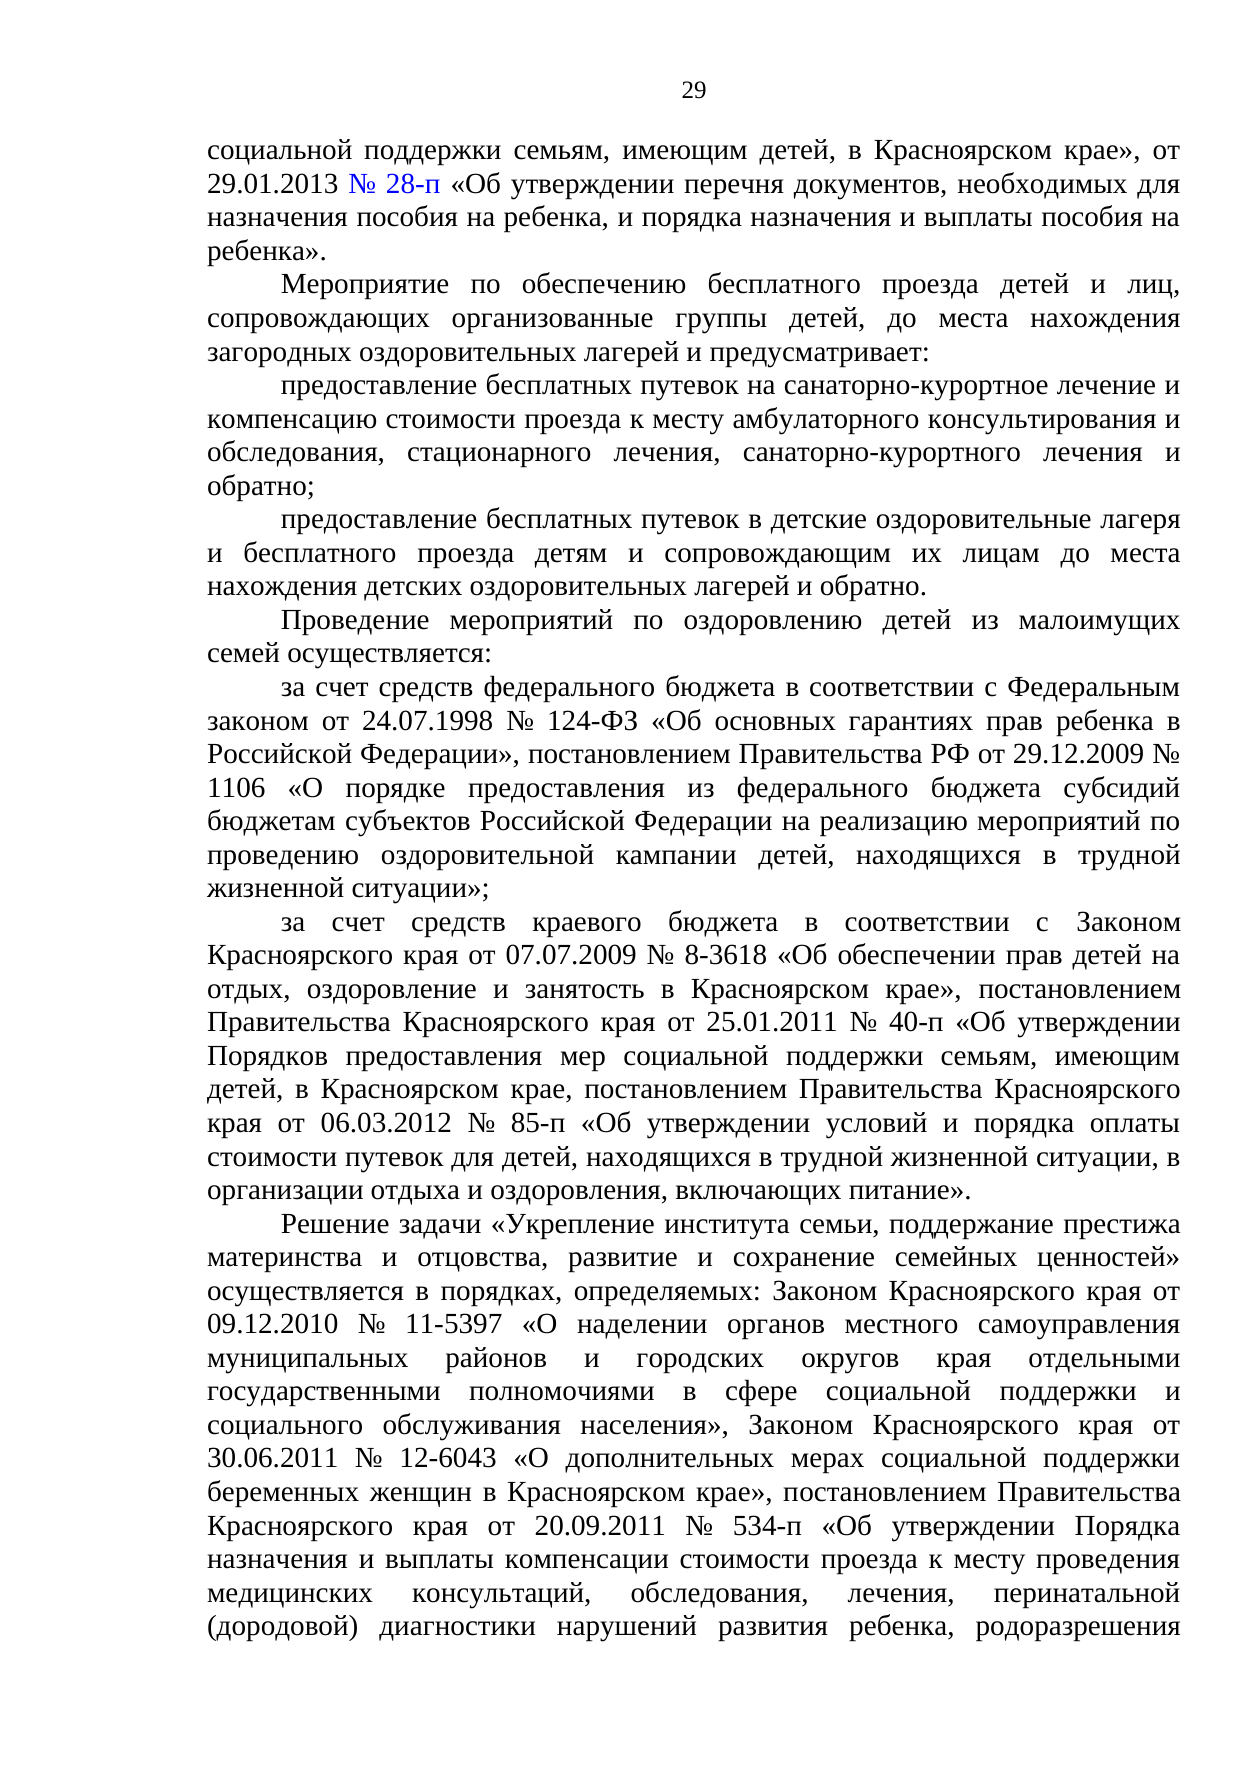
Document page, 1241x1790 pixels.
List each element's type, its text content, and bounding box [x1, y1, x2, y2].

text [207, 132, 1181, 267]
text предоставление бесплатных путевок в детские оздоровительные лагеря и бесплатного проезда детям и сопровождающим их лицам до места нахождения детских оздоровительных лагерей и обратно. [207, 501, 1181, 602]
text за счет средств краевого бюджета в соответствии с Законом Красноярского края от 07.07.2009 № 8-3618 «Об обеспечении прав детей на отдых, оздоровление и занятость в Красноярском крае», постановлением Правительства Красноярского края от 25.01.2011 № 40-п «Об утверждении Порядков предоставления мер социальной поддержки семьям, имеющим детей, в Красноярском крае, постановлением Правительства Красноярского края от 06.03.2012 № 85-п «Об утверждении условий и порядка оплаты стоимости путевок для детей, находящихся в трудной жизненной ситуации, в организации отдыха и оздоровления, включающих питание». [207, 904, 1181, 1206]
text Мероприятие по обеспечению бесплатного проезда детей и лиц, сопровождающих организованные группы детей, до места нахождения загородных оздоровительных лагерей и предусматривает: [207, 267, 1181, 367]
text за счет средств федерального бюджета в соответствии с Федеральным законом от 24.07.1998 № 124-ФЗ «Об основных гарантиях прав ребенка в Российской Федерации», постановлением Правительства РФ от 29.12.2009 № 1106 «О порядке предоставления из федерального бюджета субсидий бюджетам субъектов Российской Федерации на реализацию мероприятий по проведению оздоровительной кампании детей, находящихся в трудной жизненной ситуации»; [207, 669, 1181, 904]
text предоставление бесплатных путевок на санаторно-курортное лечение и компенсацию стоимости проезда к месту амбулаторного консультирования и обследования, стационарного лечения, санаторно-курортного лечения и обратно; [207, 367, 1181, 501]
text Проведение мероприятий по оздоровлению детей из малоимущих семей осуществляется: [207, 602, 1181, 669]
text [207, 1206, 1181, 1642]
